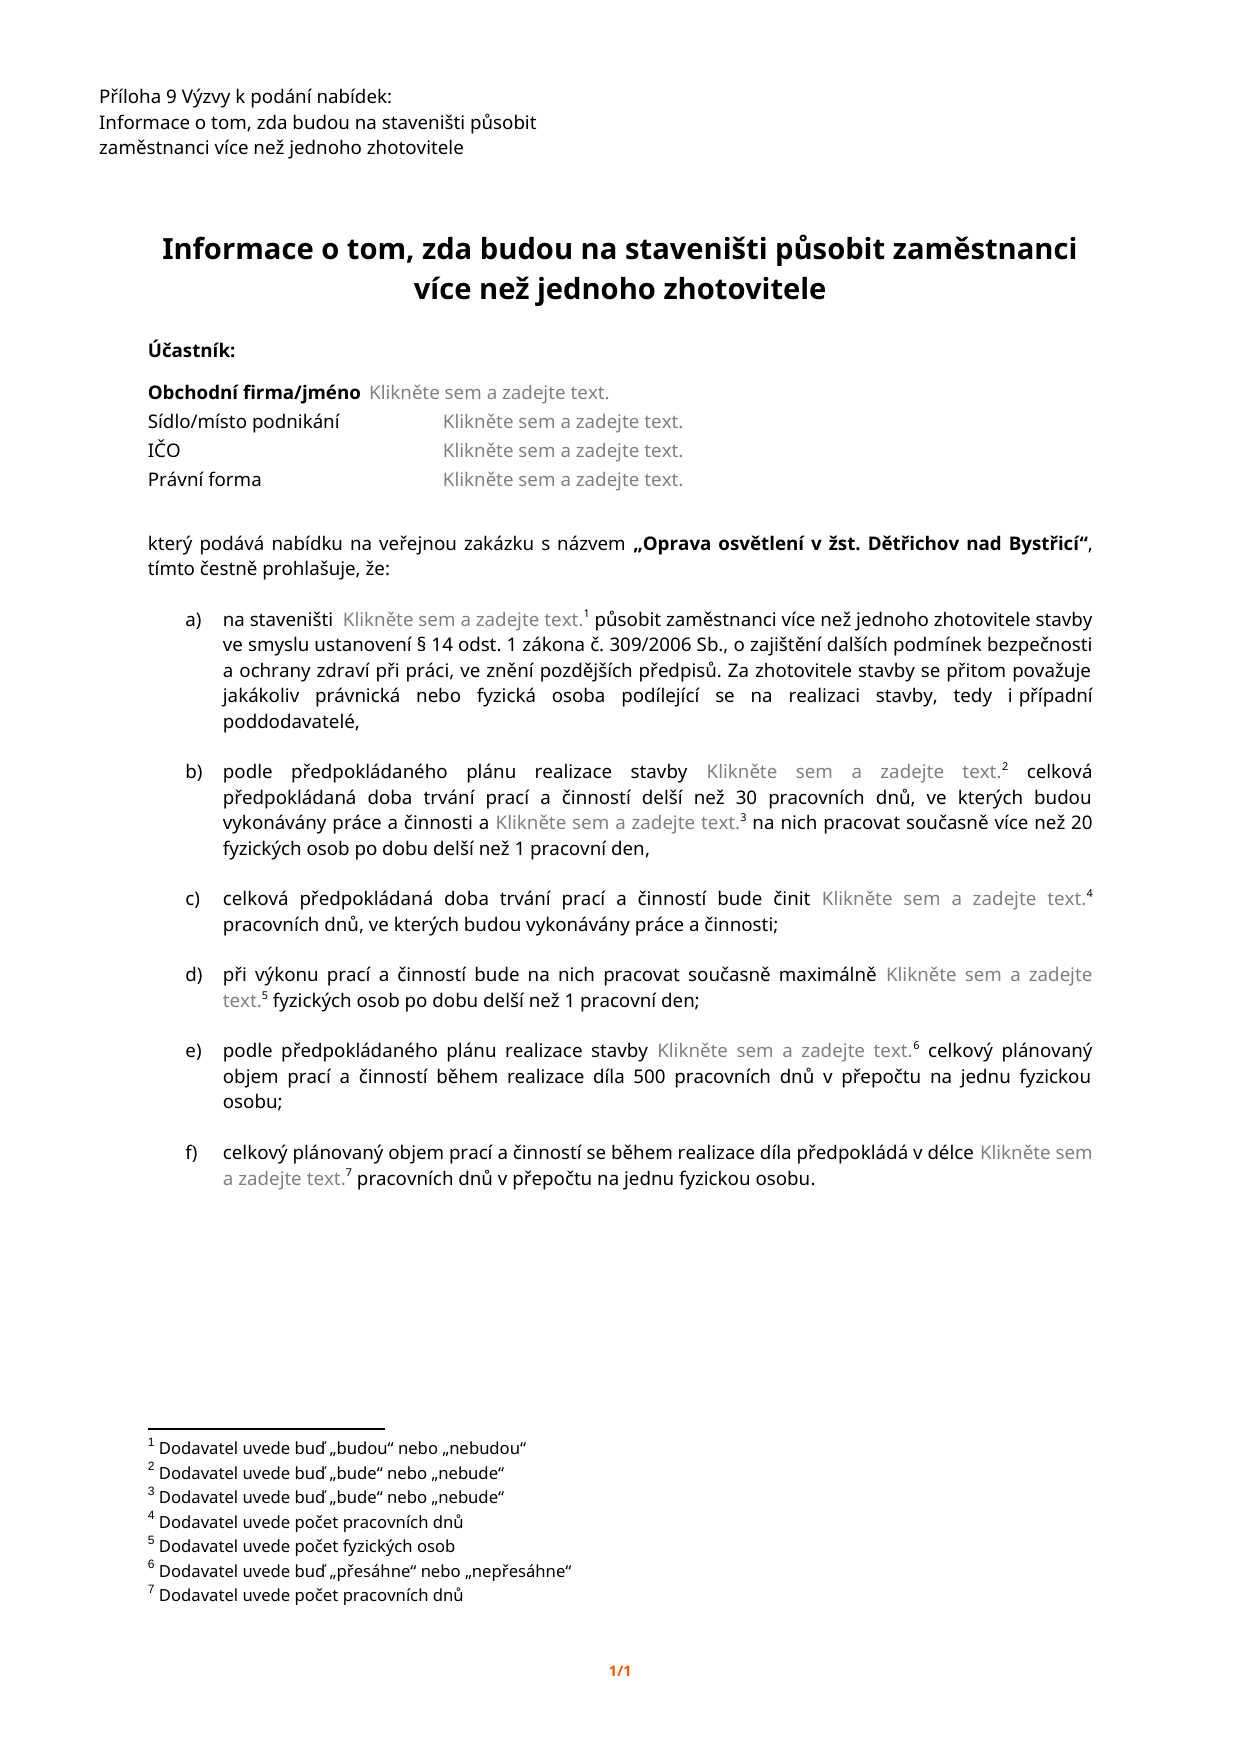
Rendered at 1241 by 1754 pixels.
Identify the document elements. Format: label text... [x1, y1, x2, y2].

text Právní forma [148, 463, 1093, 492]
list na staveništi působit zaměstnanci více než jednoho zhotovitele stavby ve smyslu ustanovení § 14 odst. 1 zákona č. 309/2006 Sb., o zajištění dalších podmínek bezpečnosti a ochrany zdraví při práci, ve znění pozdějších předpisů. Za zhotovitele stavby se přitom považuje jakákoliv právnická nebo fyzická osoba podílející se na realizaci stavby, tedy i případní poddodavatelé, [185, 606, 1093, 734]
text Účastník: [148, 333, 1093, 364]
list celkový plánovaný objem prací a činností se během realizace díla předpokládá v délce pracovních dnů v přepočtu na jednu fyzickou osobu. [185, 1139, 1093, 1190]
title Informace o tom, zda budou na staveništi působit zaměstnanci více než jednoho zhotovitele [148, 228, 1093, 308]
text Sídlo/místo podnikání [148, 405, 1093, 434]
text IČO [148, 434, 1093, 463]
list podle předpokládaného plánu realizace stavby celková předpokládaná doba trvání prací a činností delší než 30 pracovních dnů, ve kterých budou vykonávány práce a činnosti a na nich pracovat současně více než 20 fyzických osob po dobu delší než 1 pracovní den, [185, 759, 1093, 861]
list celková předpokládaná doba trvání prací a činností bude činit pracovních dnů, ve kterých budou vykonávány práce a činnosti; [185, 886, 1093, 937]
text který podává nabídku na veřejnou zakázku s názvem „Oprava osvětlení v žst. Dětřichov nad Bystřicí“, tímto čestně prohlašuje, že: [148, 530, 1093, 581]
text Obchodní firma/jméno [148, 376, 1093, 405]
list podle předpokládaného plánu realizace stavby celkový plánovaný objem prací a činností během realizace díla 500 pracovních dnů v přepočtu na jednu fyzickou osobu; [185, 1038, 1093, 1114]
list při výkonu prací a činností bude na nich pracovat současně maximálně fyzických osob po dobu delší než 1 pracovní den; [185, 962, 1093, 1013]
